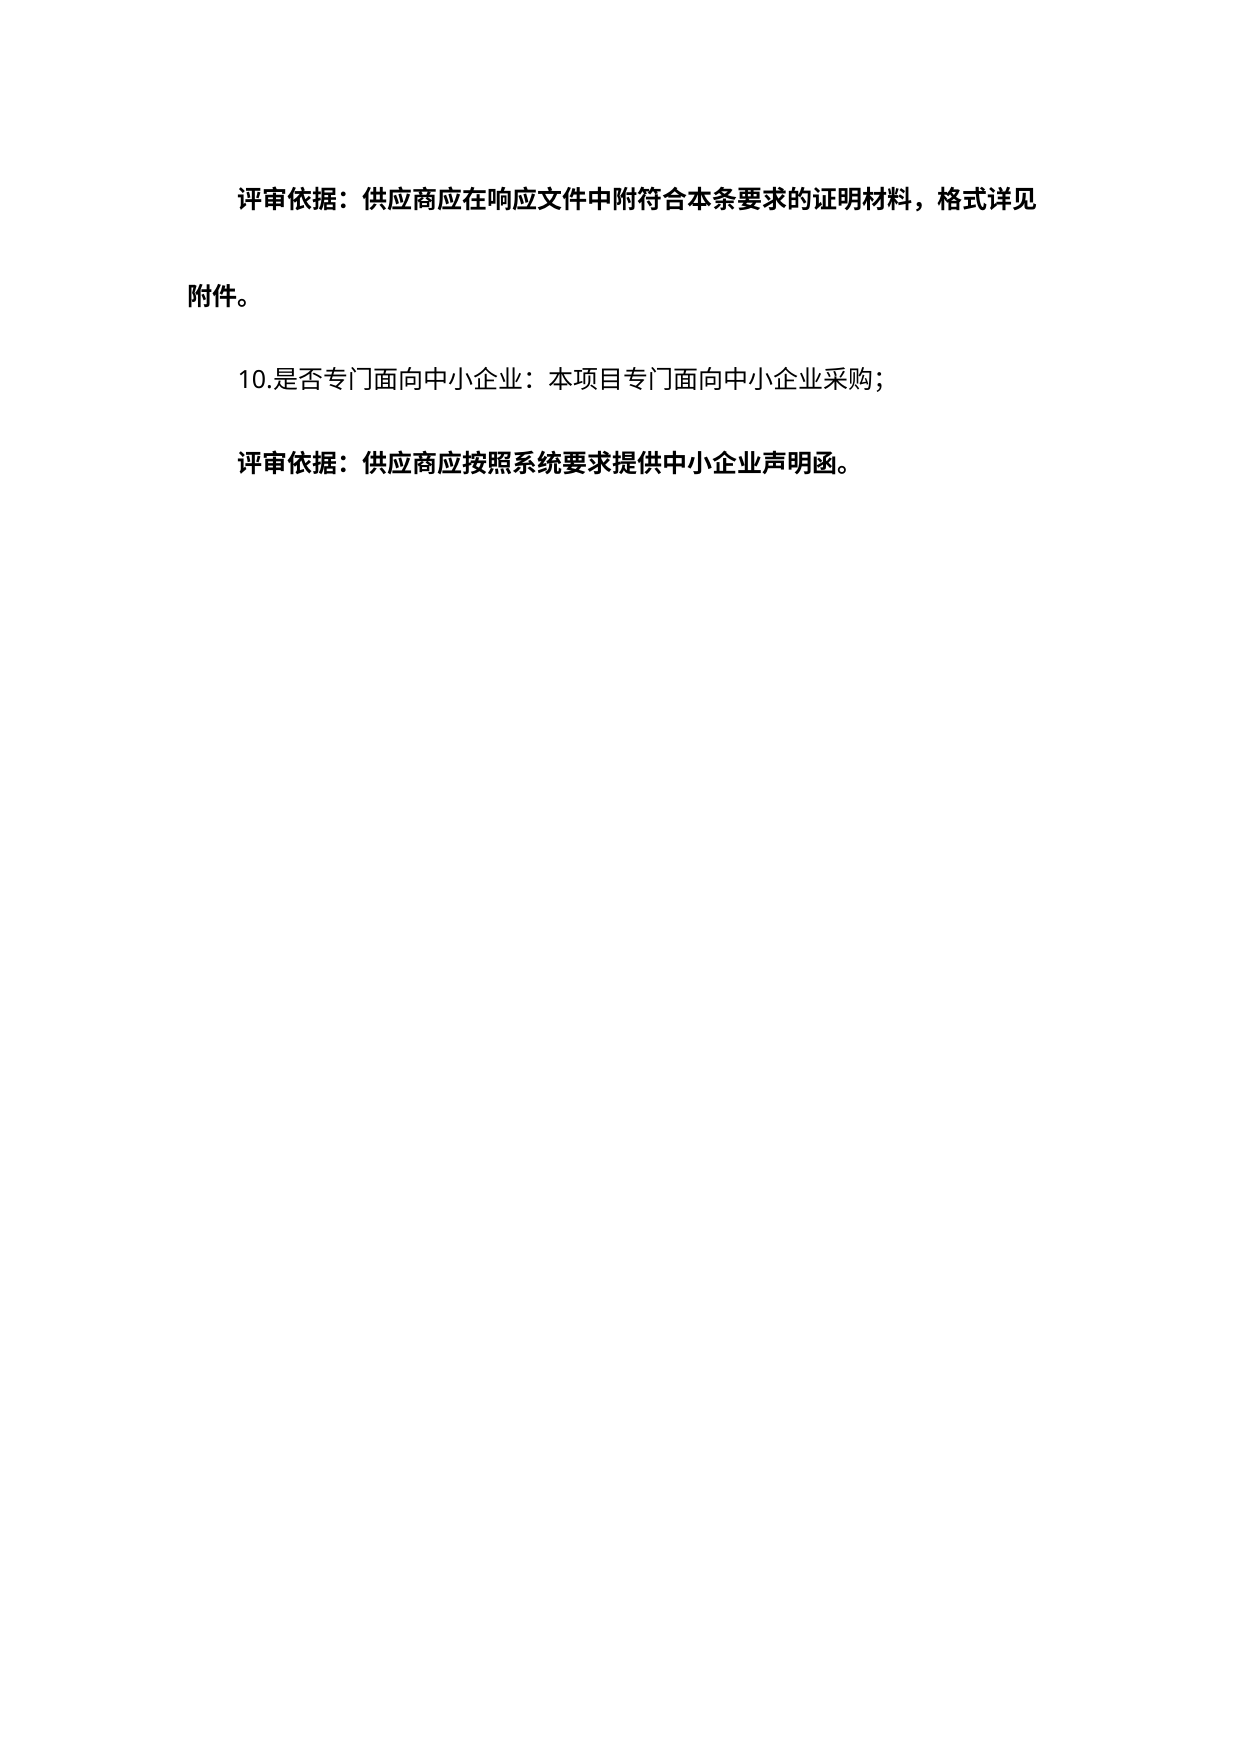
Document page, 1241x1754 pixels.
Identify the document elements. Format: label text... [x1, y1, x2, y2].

text 评审依据：供应商应在响应文件中附符合本条要求的证明材料，格式详见附件。 [187, 165, 1053, 327]
text 10.是否专门面向中小企业：本项目专门面向中小企业采购； [187, 346, 1053, 411]
text 评审依据：供应商应按照系统要求提供中小企业声明函。 [187, 429, 1053, 494]
